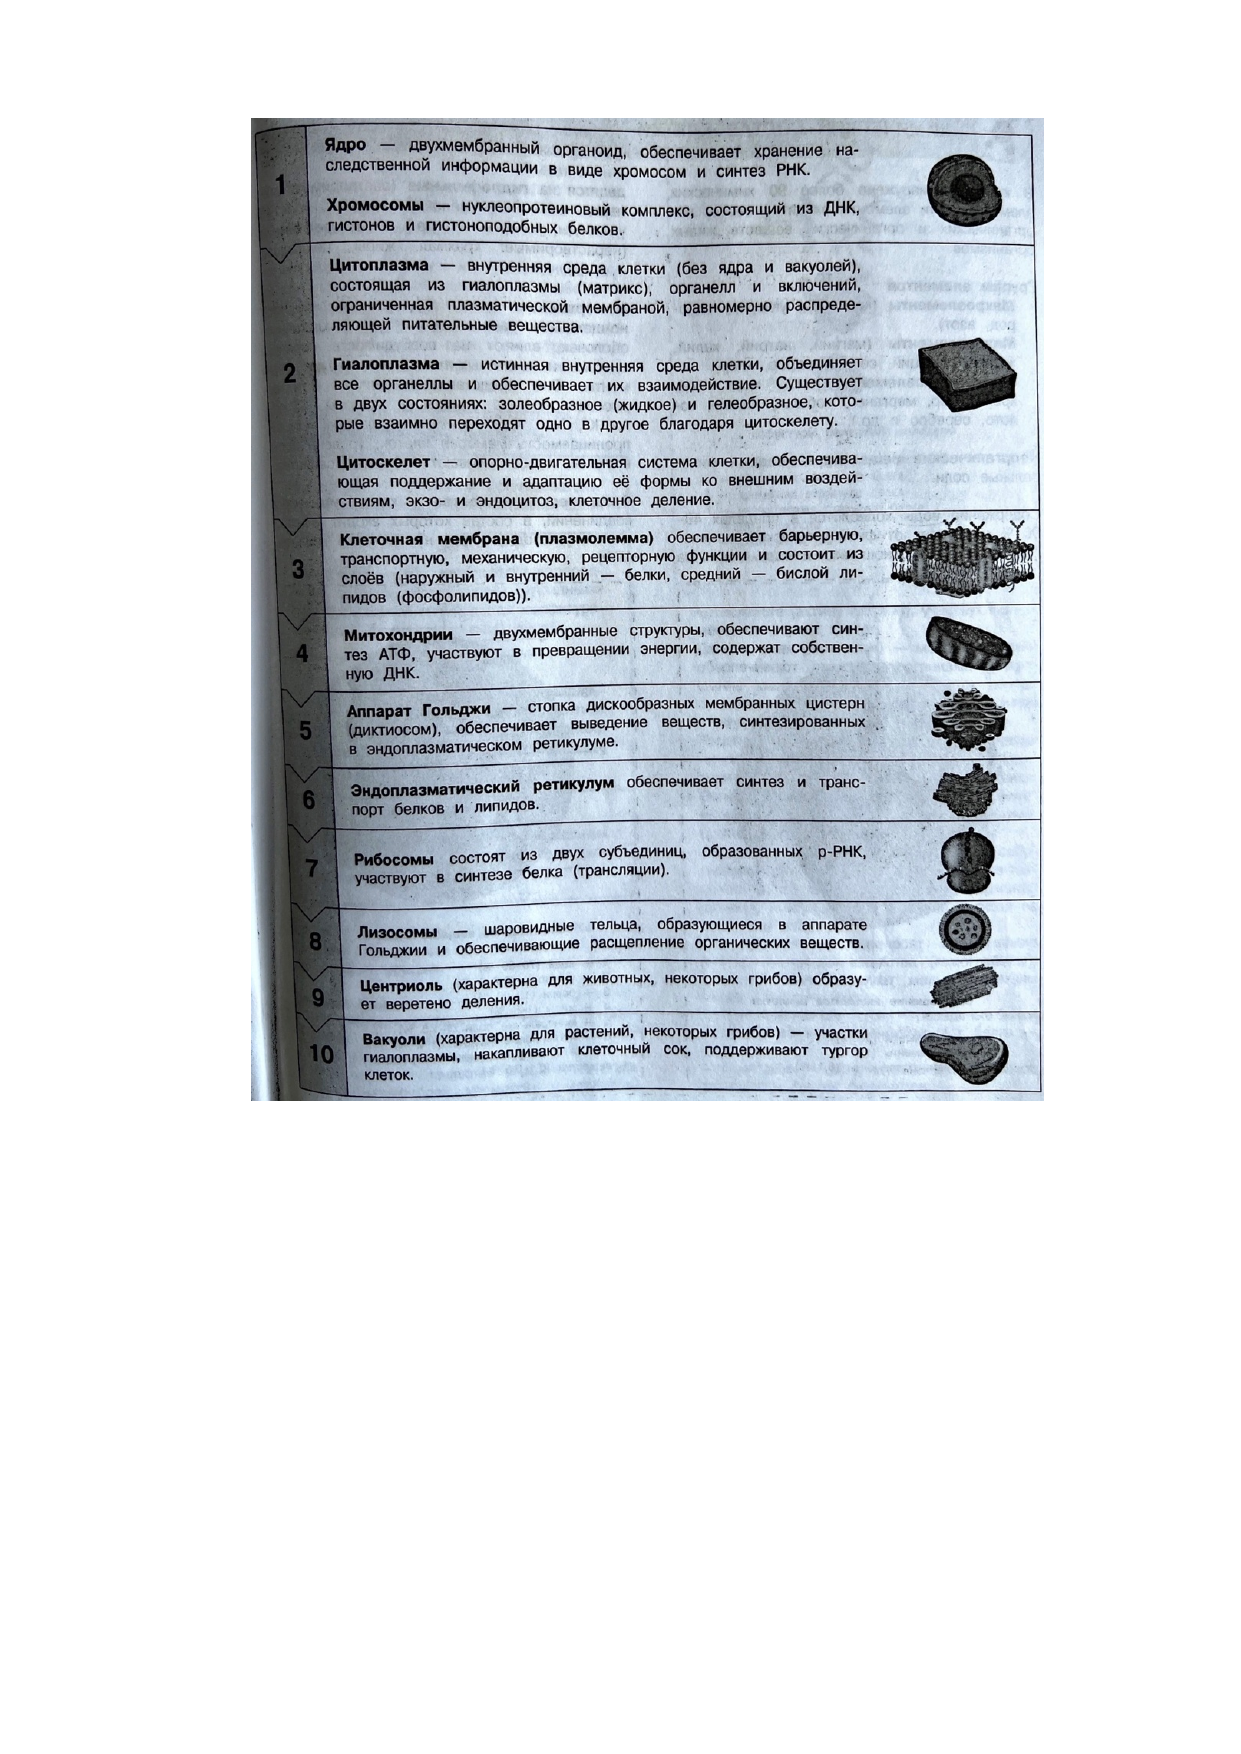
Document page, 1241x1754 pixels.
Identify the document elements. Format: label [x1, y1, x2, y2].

picture [251, 118, 1044, 1101]
